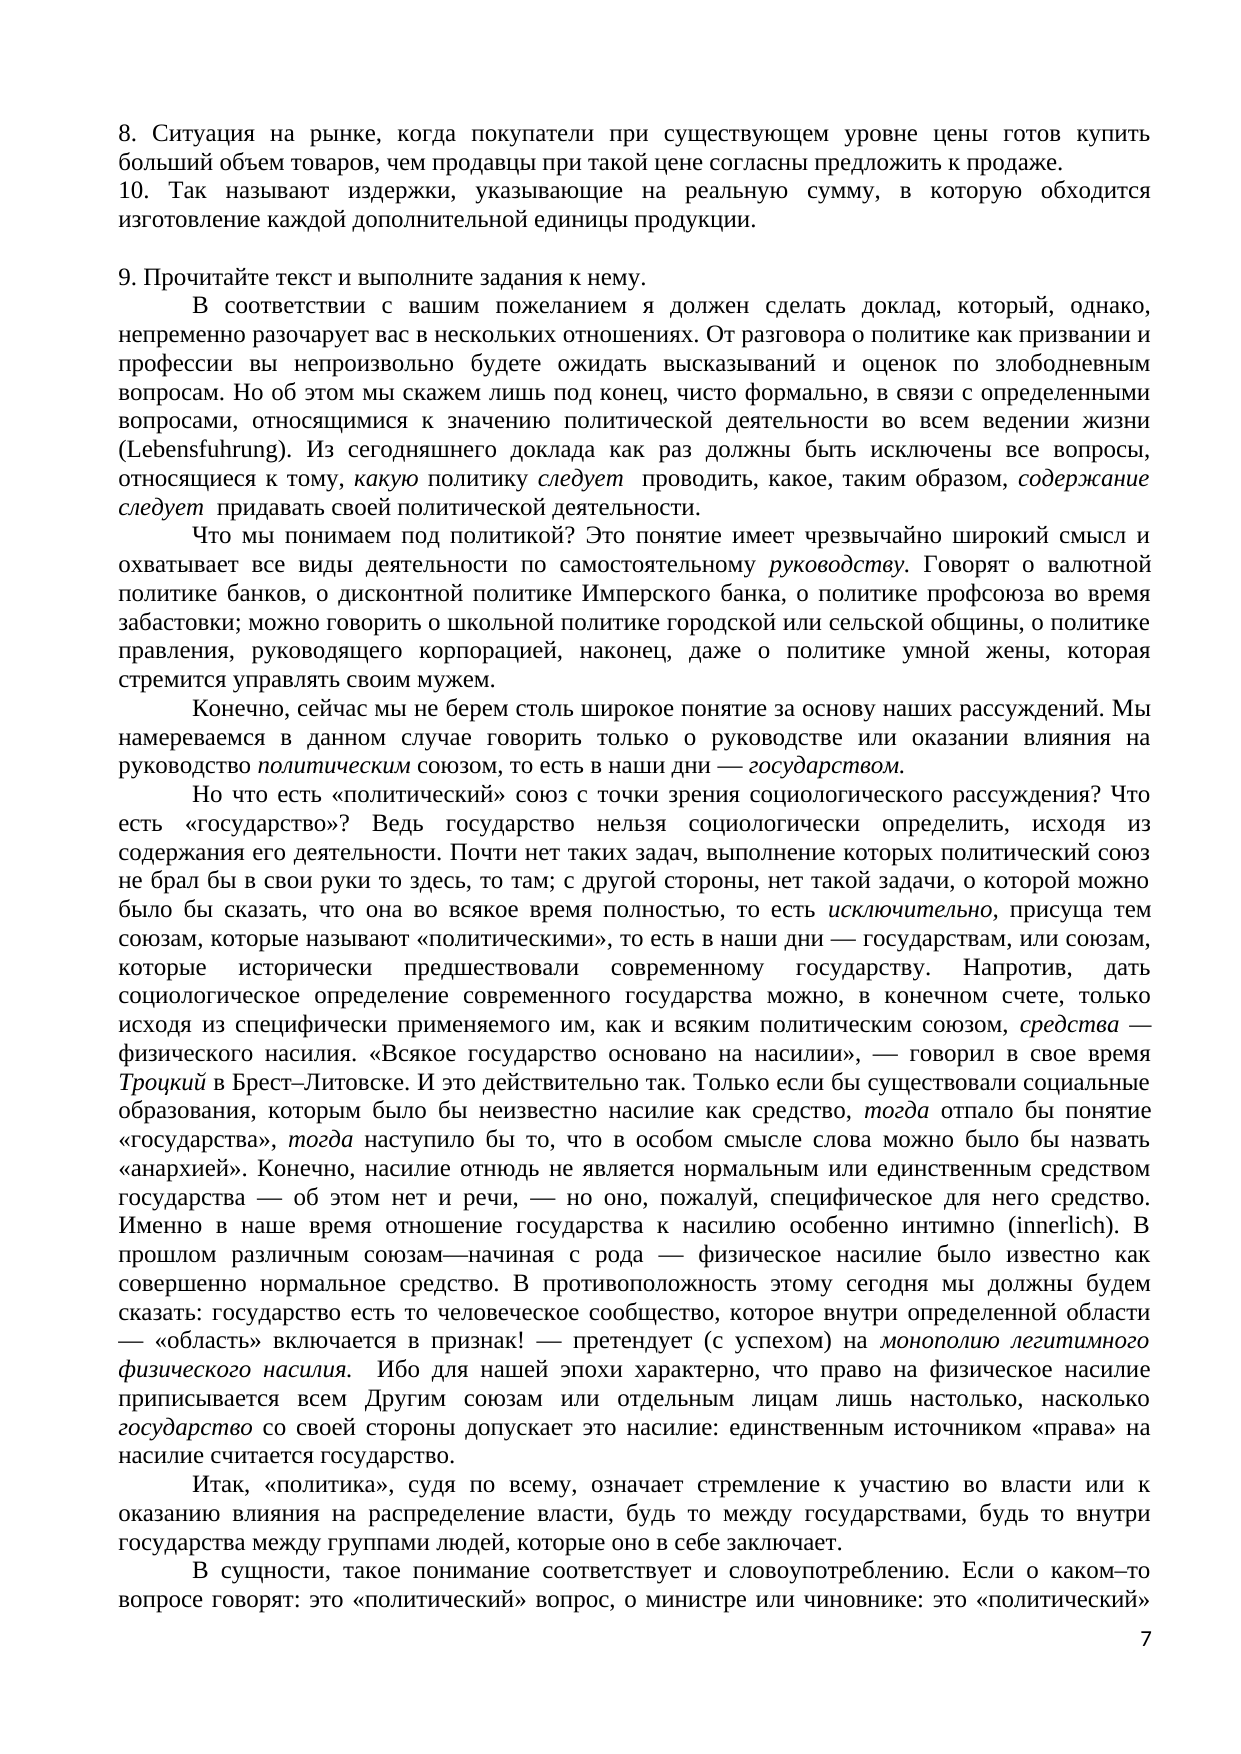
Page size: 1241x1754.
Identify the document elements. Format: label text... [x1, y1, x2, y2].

text 10. Так называют издержки, указывающие на реальную сумму, в которую обходится изготовление каждой дополнительной единицы продукции. [118, 176, 1152, 233]
text 9. Прочитайте текст и выполните задания к нему. [118, 262, 1152, 291]
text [118, 1556, 1152, 1613]
text В соответствии с вашим пожеланием я должен сделать доклад, который, однако, непременно разочарует вас в нескольких отношениях. От разговора о политике как призвании и профессии вы непроизвольно будете ожидать высказываний и оценок по злободневным вопросам. Но об этом мы скажем лишь под конец, чисто формально, в связи с определенными вопросами, относящимися к значению политической деятельности во всем ведении жизни (Lebensfuhrung). Из сегодняшнего доклада как раз должны быть исключены все вопросы, относящиеся к тому, какую политику следует проводить, какое, таким образом, содержание следует придавать своей политической деятельности. [118, 291, 1152, 521]
text Что мы понимаем под политикой? Это понятие имеет чрезвычайно широкий смысл и охватывает все виды деятельности по самостоятельному руководству. Говорят о валютной политике банков, о дисконтной политике Имперского банка, о политике профсоюза во время забастовки; можно говорить о школьной политике городской или сельской общины, о политике правления, руководящего корпорацией, наконец, даже о политике умной жены, которая стремится управлять своим мужем. [118, 521, 1152, 693]
text Конечно, сейчас мы не берем столь широкое понятие за основу наших рассуждений. Мы намереваемся в данном случае говорить только о руководстве или оказании влияния на руководство политическим союзом, то есть в наши дни — государством. [118, 693, 1152, 779]
text Но что есть «политический» союз с точки зрения социологического рассуждения? Что есть «государство»? Ведь государство нельзя социологически определить, исходя из содержания его деятельности. Почти нет таких задач, выполнение которых политический союз не брал бы в свои руки то здесь, то там; с другой стороны, нет такой задачи, о которой можно было бы сказать, что она во всякое время полностью, то есть исключительно, присуща тем союзам, которые называют «политическими», то есть в наши дни — государствам, или союзам, которые исторически предшествовали современному государству. Напротив, дать социологическое определение современного государства можно, в конечном счете, только исходя из специфически применяемого им, как и всяким политическим союзом, средства — физического насилия. «Всякое государство основано на насилии», — говорил в свое время Троцкий в Брест–Литовске. И это действительно так. Только если бы существовали социальные образования, которым было бы неизвестно насилие как средство, тогда отпало бы понятие «государства», тогда наступило бы то, что в особом смысле слова можно было бы назвать «анархией». Конечно, насилие отнюдь не является нормальным или единственным средством государства — об этом нет и речи, — но оно, пожалуй, специфическое для него средство. Именно в наше время отношение государства к насилию особенно интимно (innerlich). В прошлом различным союзам—начиная с рода — физическое насилие было известно как совершенно нормальное средство. В противоположность этому сегодня мы должны будем сказать: государство есть то человеческое сообщество, которое внутри определенной области — «область» включается в признак! — претендует (с успехом) на монополию легитимного физического насилия. Ибо для нашей эпохи характерно, что право на физическое насилие приписывается всем Другим союзам или отдельным лицам лишь настолько, насколько государство со своей стороны допускает это насилие: единственным источником «права» на насилие считается государство. [118, 779, 1152, 1469]
text 8. Ситуация на рынке, когда покупатели при существующем уровне цены готов купить больший объем товаров, чем продавцы при такой цене согласны предложить к продаже. [118, 118, 1152, 176]
text Итак, «политика», судя по всему, означает стремление к участию во власти или к оказанию влияния на распределение власти, будь то между государствами, будь то внутри государства между группами людей, которые оно в себе заключает. [118, 1469, 1152, 1556]
